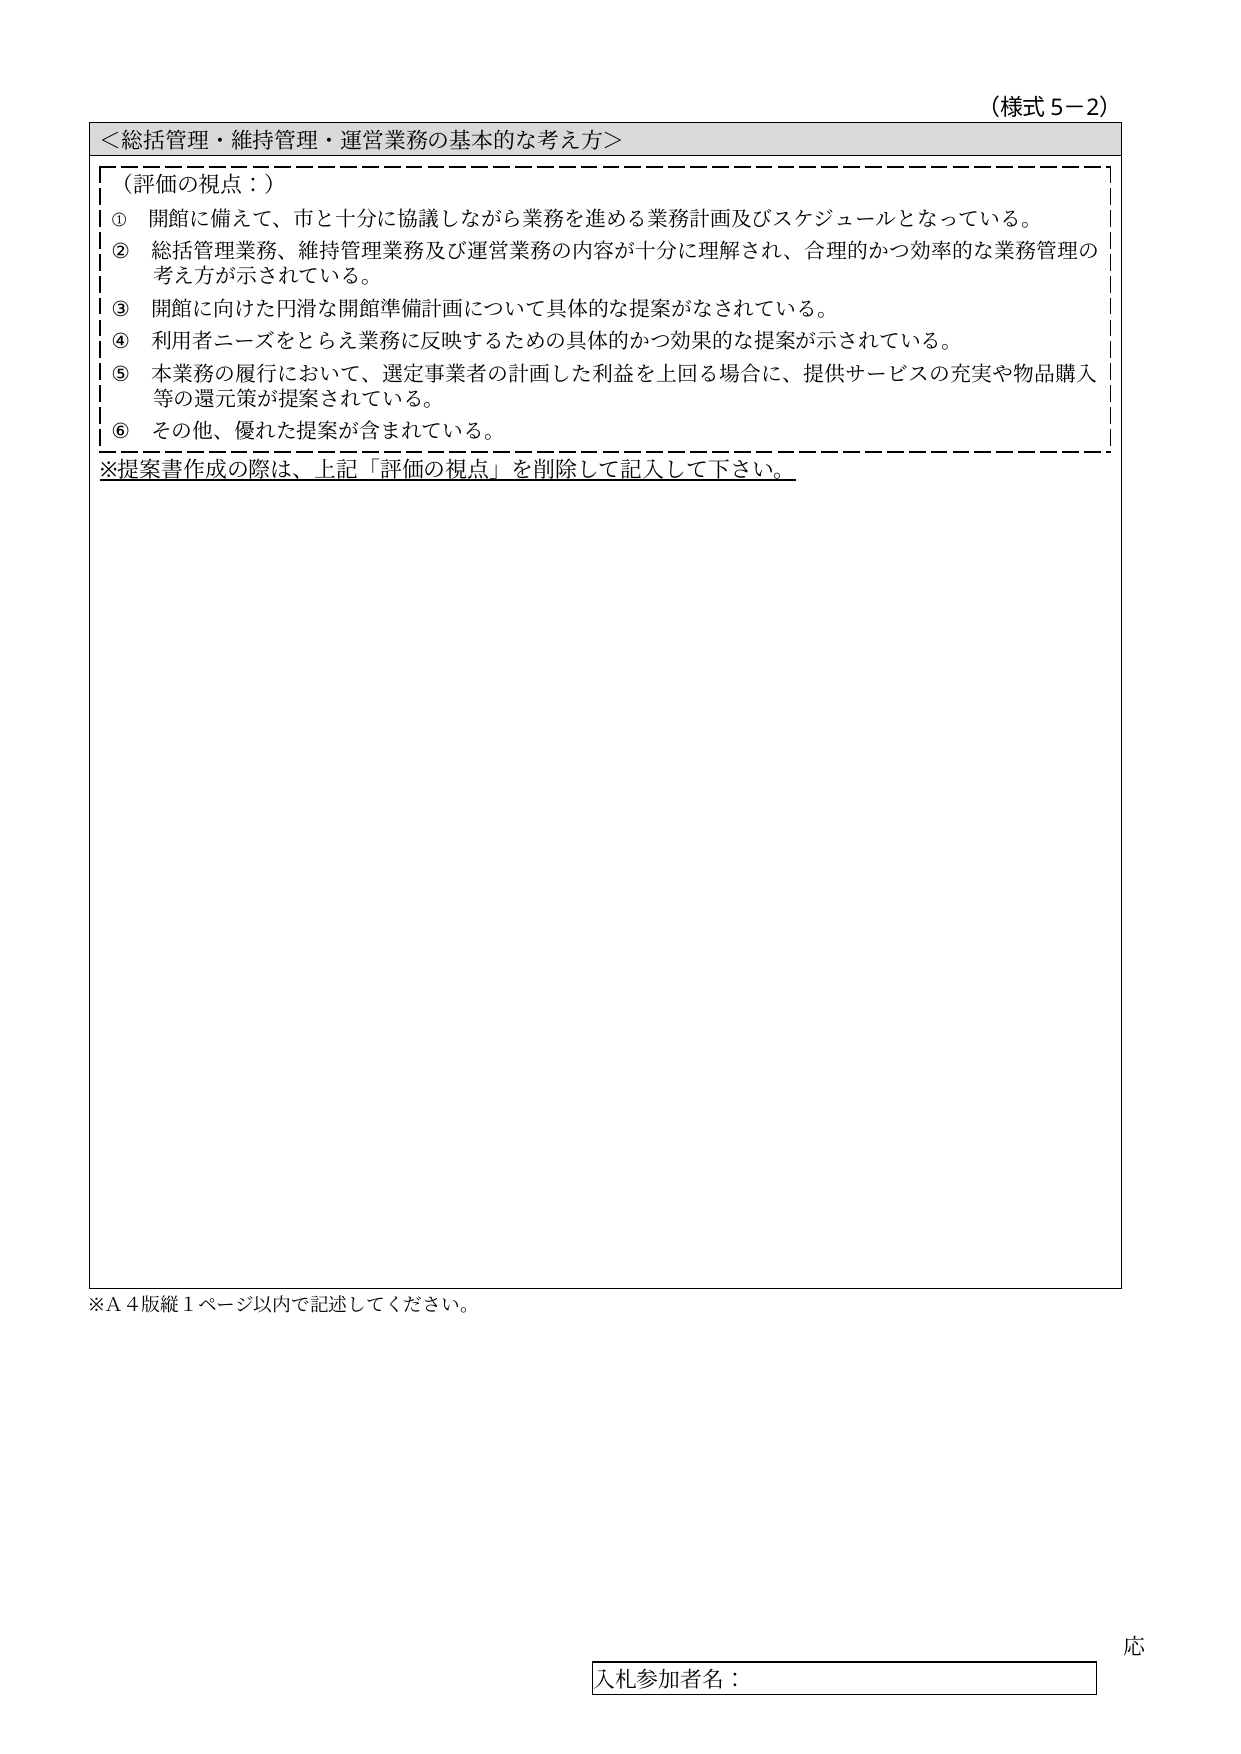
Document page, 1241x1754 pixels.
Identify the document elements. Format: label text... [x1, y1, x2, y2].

table_cell ※提案書作成の際は、上記「評価の視点」を削除して記入して下さい。 [90, 156, 1121, 1288]
text ※Ａ４版縦１ページ以内で記述してください。 [89, 1289, 1122, 1316]
table_header ＜総括管理・維持管理・運営業務の基本的な考え方＞ [90, 123, 1121, 155]
